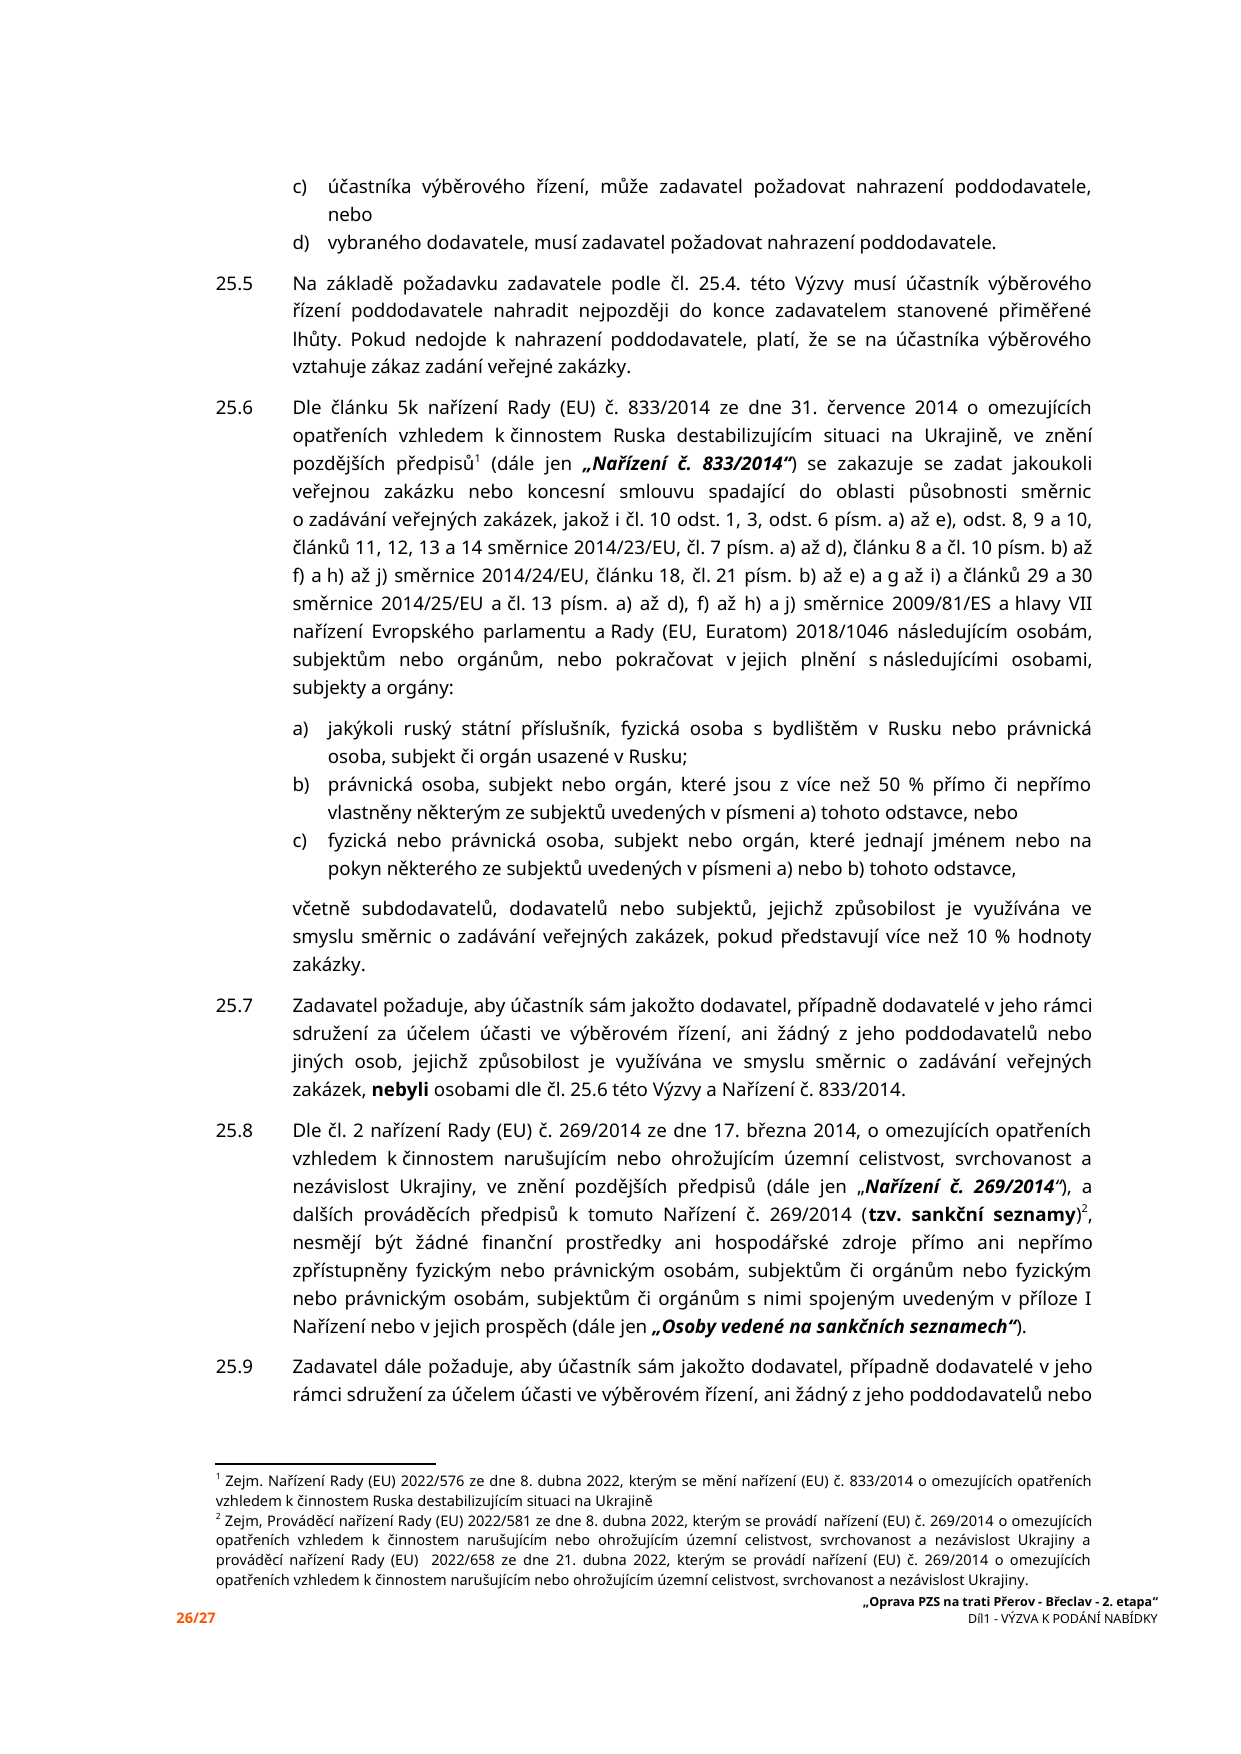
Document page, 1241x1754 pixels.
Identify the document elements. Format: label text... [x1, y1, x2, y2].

list účastníka výběrového řízení, může zadavatel požadovat nahrazení poddodavatele, nebo [292, 173, 1093, 227]
list právnická osoba, subjekt nebo orgán, které jsou z více než 50 % přímo či nepřímo vlastněny některým ze subjektů uvedených v písmeni a) tohoto odstavce, nebo [292, 771, 1093, 825]
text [216, 1353, 1093, 1407]
text Na základě požadavku zadavatele podle čl. 25.4. této Výzvy musí účastník výběrového řízení poddodavatele nahradit nejpozději do konce zadavatelem stanovené přiměřené lhůty. Pokud nedojde k nahrazení poddodavatele, platí, že se na účastníka výběrového vztahuje zákaz zadání veřejné zakázky. [216, 270, 1093, 379]
text Dle článku 5k nařízení Rady (EU) č. 833/2014 ze dne 31. července 2014 o omezujících opatřeních vzhledem k činnostem Ruska destabilizujícím situaci na Ukrajině, ve znění pozdějších předpisů (dále jen „Nařízení č. 833/2014“) se zakazuje se zadat jakoukoli veřejnou zakázku nebo koncesní smlouvu spadající do oblasti působnosti směrnic o zadávání veřejných zakázek, jakož i čl. 10 odst. 1, 3, odst. 6 písm. a) až e), odst. 8, 9 a 10, článků 11, 12, 13 a 14 směrnice 2014/23/EU, čl. 7 písm. a) až d), článku 8 a čl. 10 písm. b) až f) a h) až j) směrnice 2014/24/EU, článku 18, čl. 21 písm. b) až e) a g až i) a článků 29 a 30 směrnice 2014/25/EU a čl. 13 písm. a) až d), f) až h) a j) směrnice 2009/81/ES a hlavy VII nařízení Evropského parlamentu a Rady (EU, Euratom) 2018/1046 následujícím osobám, subjektům nebo orgánům, nebo pokračovat v jejich plnění s následujícími osobami, subjekty a orgány: [216, 394, 1093, 700]
list vybraného dodavatele, musí zadavatel požadovat nahrazení poddodavatele. [292, 229, 1093, 255]
list fyzická nebo právnická osoba, subjekt nebo orgán, které jednají jménem nebo na pokyn některého ze subjektů uvedených v písmeni a) nebo b) tohoto odstavce, [292, 827, 1093, 881]
text Dle čl. 2 nařízení Rady (EU) č. 269/2014 ze dne 17. března 2014, o omezujících opatřeních vzhledem k činnostem narušujícím nebo ohrožujícím územní celistvost, svrchovanost a nezávislost Ukrajiny, ve znění pozdějších předpisů (dále jen „Nařízení č. 269/2014“), a dalších prováděcích předpisů k tomuto Nařízení č. 269/2014 (tzv. sankční seznamy), nesmějí být žádné finanční prostředky ani hospodářské zdroje přímo ani nepřímo zpřístupněny fyzickým nebo právnickým osobám, subjektům či orgánům nebo fyzickým nebo právnickým osobám, subjektům či orgánům s nimi spojeným uvedeným v příloze I Nařízení nebo v jejich prospěch (dále jen „Osoby vedené na sankčních seznamech“). [216, 1117, 1093, 1338]
text včetně subdodavatelů, dodavatelů nebo subjektů, jejichž způsobilost je využívána ve smyslu směrnic o zadávání veřejných zakázek, pokud představují více než 10 % hodnoty zakázky. [292, 896, 1093, 977]
list jakýkoli ruský státní příslušník, fyzická osoba s bydlištěm v Rusku nebo právnická osoba, subjekt či orgán usazené v Rusku; [292, 715, 1093, 769]
text Zadavatel požaduje, aby účastník sám jakožto dodavatel, případně dodavatelé v jeho rámci sdružení za účelem účasti ve výběrovém řízení, ani žádný z jeho poddodavatelů nebo jiných osob, jejichž způsobilost je využívána ve smyslu směrnic o zadávání veřejných zakázek, nebyli osobami dle čl. 25.6 této Výzvy a Nařízení č. 833/2014. [216, 992, 1093, 1102]
